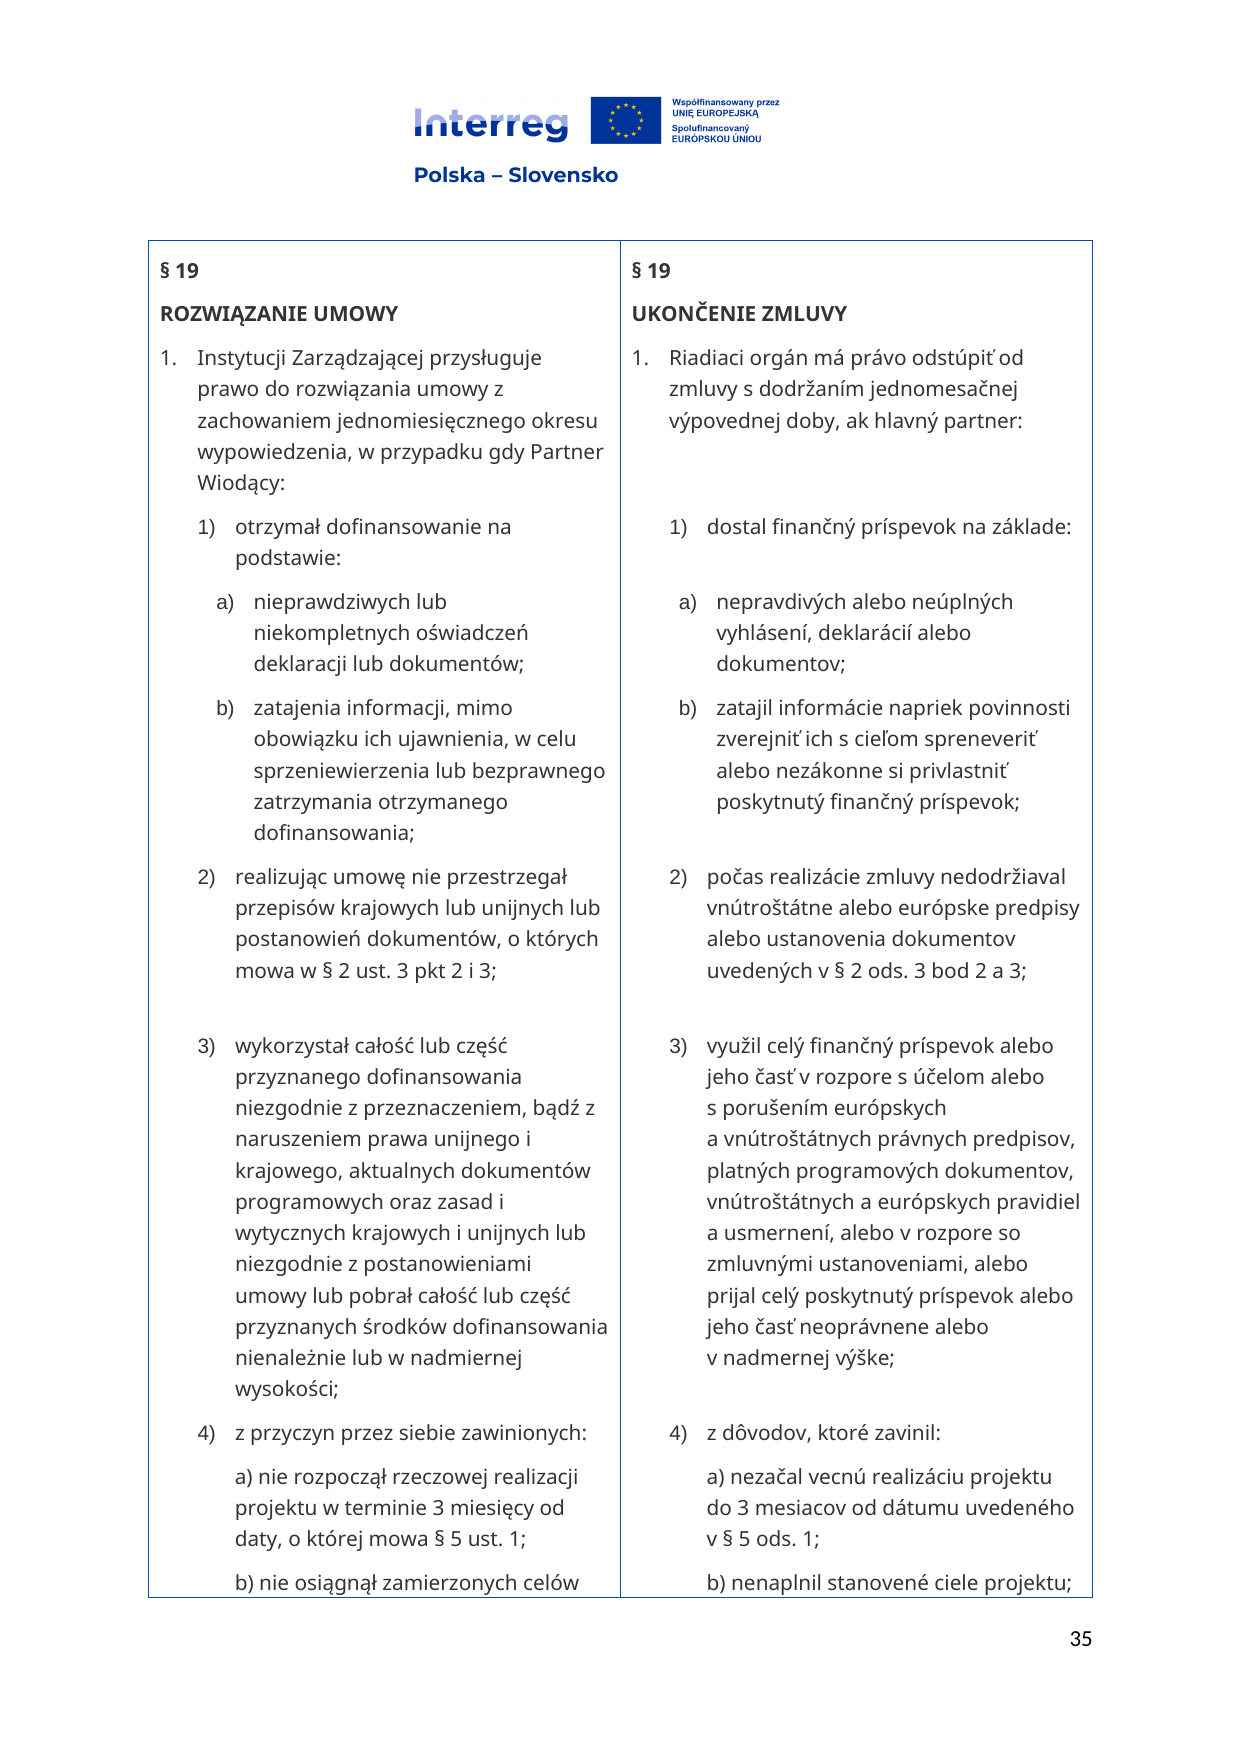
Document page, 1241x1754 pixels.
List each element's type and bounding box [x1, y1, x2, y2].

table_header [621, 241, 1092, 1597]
picture [392, 73, 849, 212]
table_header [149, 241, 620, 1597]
